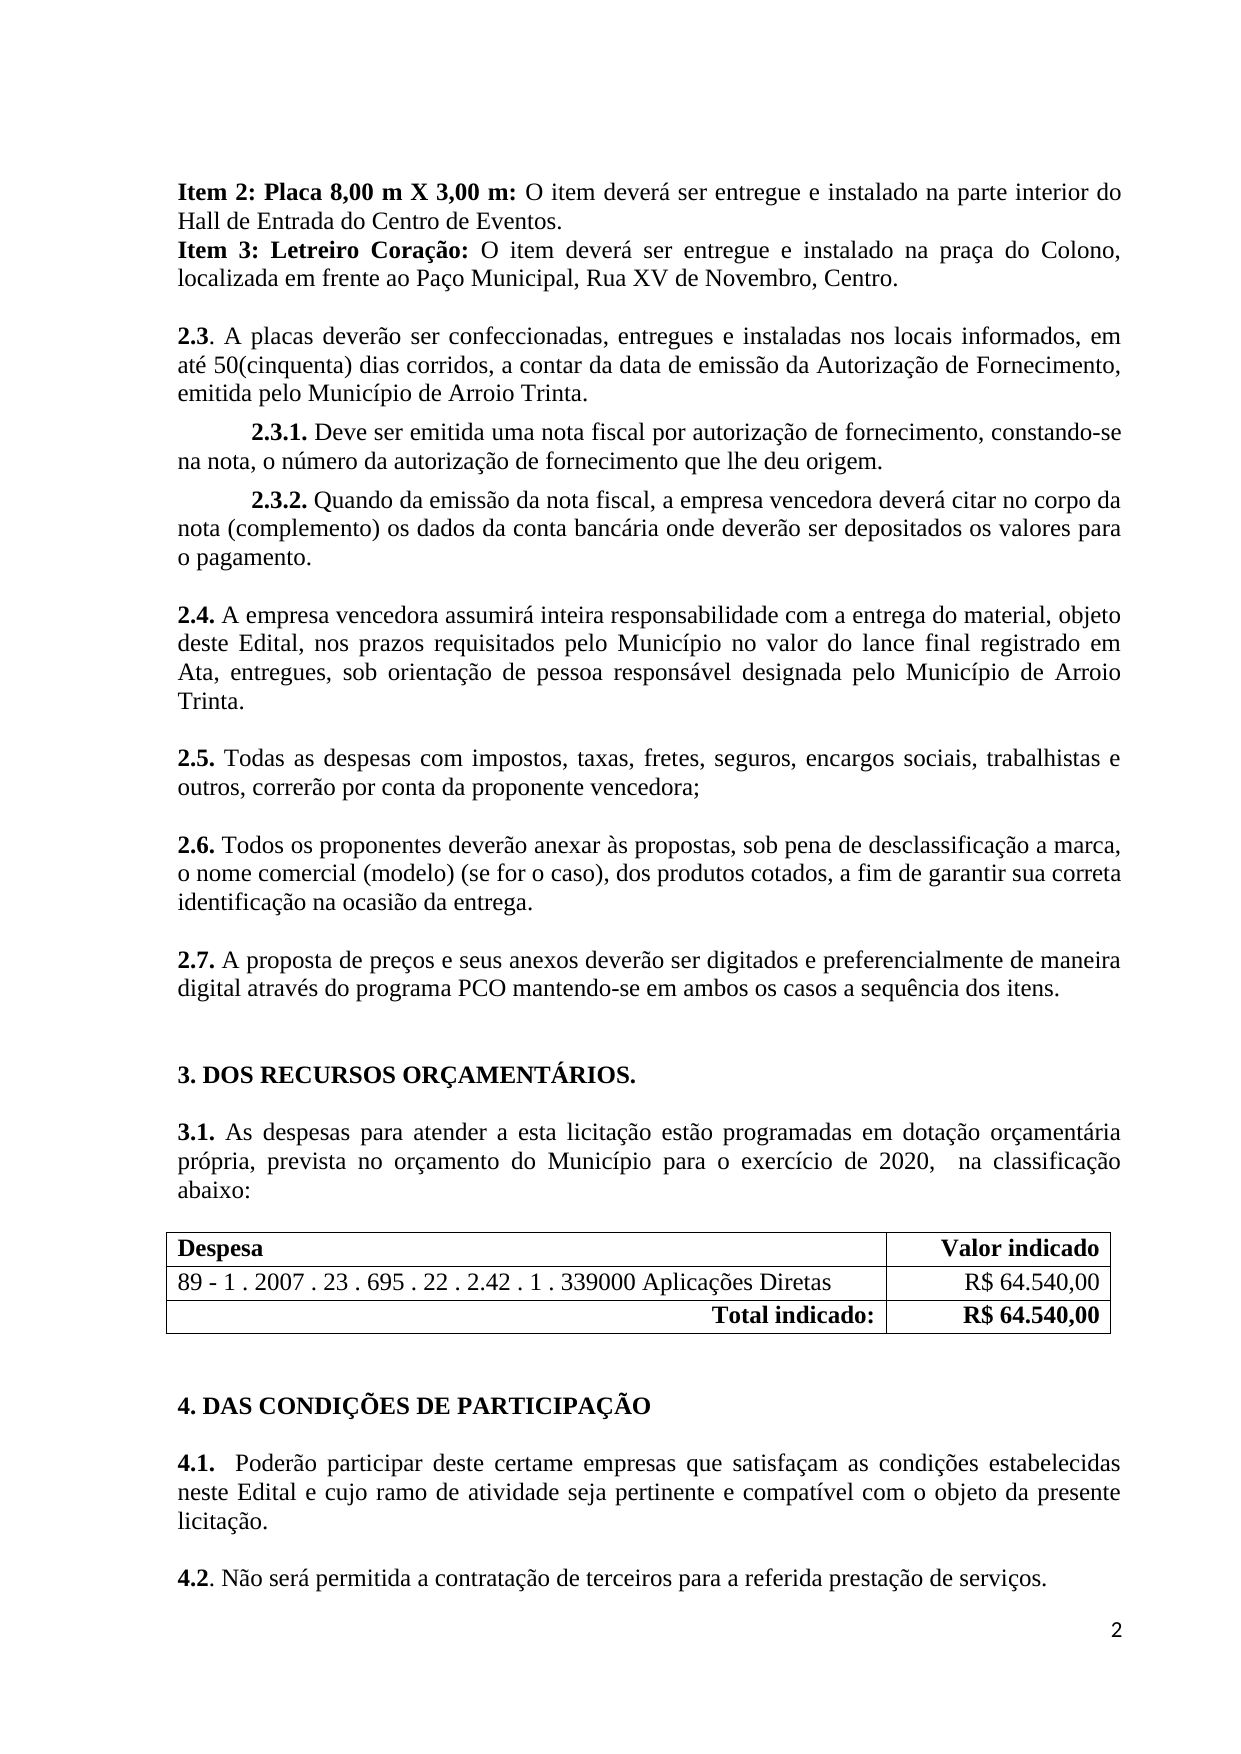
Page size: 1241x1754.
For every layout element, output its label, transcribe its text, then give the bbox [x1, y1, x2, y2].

table_cell R$ 64.540,00 [887, 1267, 1110, 1299]
table_header Despesa [167, 1233, 886, 1266]
text Item 3: Letreiro Coração: O item deverá ser entregue e instalado na praça do Colono, localizada em frente ao Paço Municipal, Rua XV de Novembro, Centro. [177, 235, 1122, 292]
text Item 2: Placa 8,00 m X 3,00 m: O item deverá ser entregue e instalado na parte interior do Hall de Entrada do Centro de Eventos. [177, 177, 1122, 235]
table_cell R$ 64.540,00 [887, 1301, 1110, 1333]
text 3. DOS RECURSOS ORÇAMENTÁRIOS. [177, 1060, 1122, 1088]
text 2.3.2. Quando da emissão da nota fiscal, a empresa vencedora deverá citar no corpo da nota (complemento) os dados da conta bancária onde deverão ser depositados os valores para o pagamento. [177, 485, 1122, 571]
text 2.5. Todas as despesas com impostos, taxas, fretes, seguros, encargos sociais, trabalhistas e outros, correrão por conta da proponente vencedora; [177, 743, 1122, 801]
text 3.1. As despesas para atender a esta licitação estão programadas em dotação orçamentária própria, prevista no orçamento do Município para o exercício de 2020, na classificação abaixo: [177, 1117, 1122, 1203]
text 2.3. A placas deverão ser confeccionadas, entregues e instaladas nos locais informados, em até 50(cinquenta) dias corridos, a contar da data de emissão da Autorização de Fornecimento, emitida pelo Município de Arroio Trinta. [177, 321, 1122, 407]
text 2.4. A empresa vencedora assumirá inteira responsabilidade com a entrega do material, objeto deste Edital, nos prazos requisitados pelo Município no valor do lance final registrado em Ata, entregues, sob orientação de pessoa responsável designada pelo Município de Arroio Trinta. [177, 600, 1122, 715]
text 4.2. Não será permitida a contratação de terceiros para a referida prestação de serviços. [177, 1563, 1122, 1592]
table_header Valor indicado [887, 1233, 1110, 1266]
text 2.6. Todos os proponentes deverão anexar às propostas, sob pena de desclassificação a marca, o nome comercial (modelo) (se for o caso), dos produtos cotados, a fim de garantir sua correta identificação na ocasião da entrega. [177, 830, 1122, 916]
text 2.3.1. Deve ser emitida uma nota fiscal por autorização de fornecimento, constando-se na nota, o número da autorização de fornecimento que lhe deu origem. [177, 417, 1122, 475]
text 4.1. Poderão participar deste certame empresas que satisfaçam as condições estabelecidas neste Edital e cujo ramo de atividade seja pertinente e compatível com o objeto da presente licitação. [177, 1448, 1122, 1535]
text 4. DAS CONDIÇÕES DE PARTICIPAÇÃO [177, 1391, 1122, 1420]
text 2.7. A proposta de preços e seus anexos deverão ser digitados e preferencialmente de maneira digital através do programa PCO mantendo-se em ambos os casos a sequência dos itens. [177, 945, 1122, 1002]
table_cell Total indicado: [167, 1301, 886, 1333]
table_cell 89 - 1 . 2007 . 23 . 695 . 22 . 2.42 . 1 . 339000 Aplicações Diretas [167, 1267, 886, 1299]
